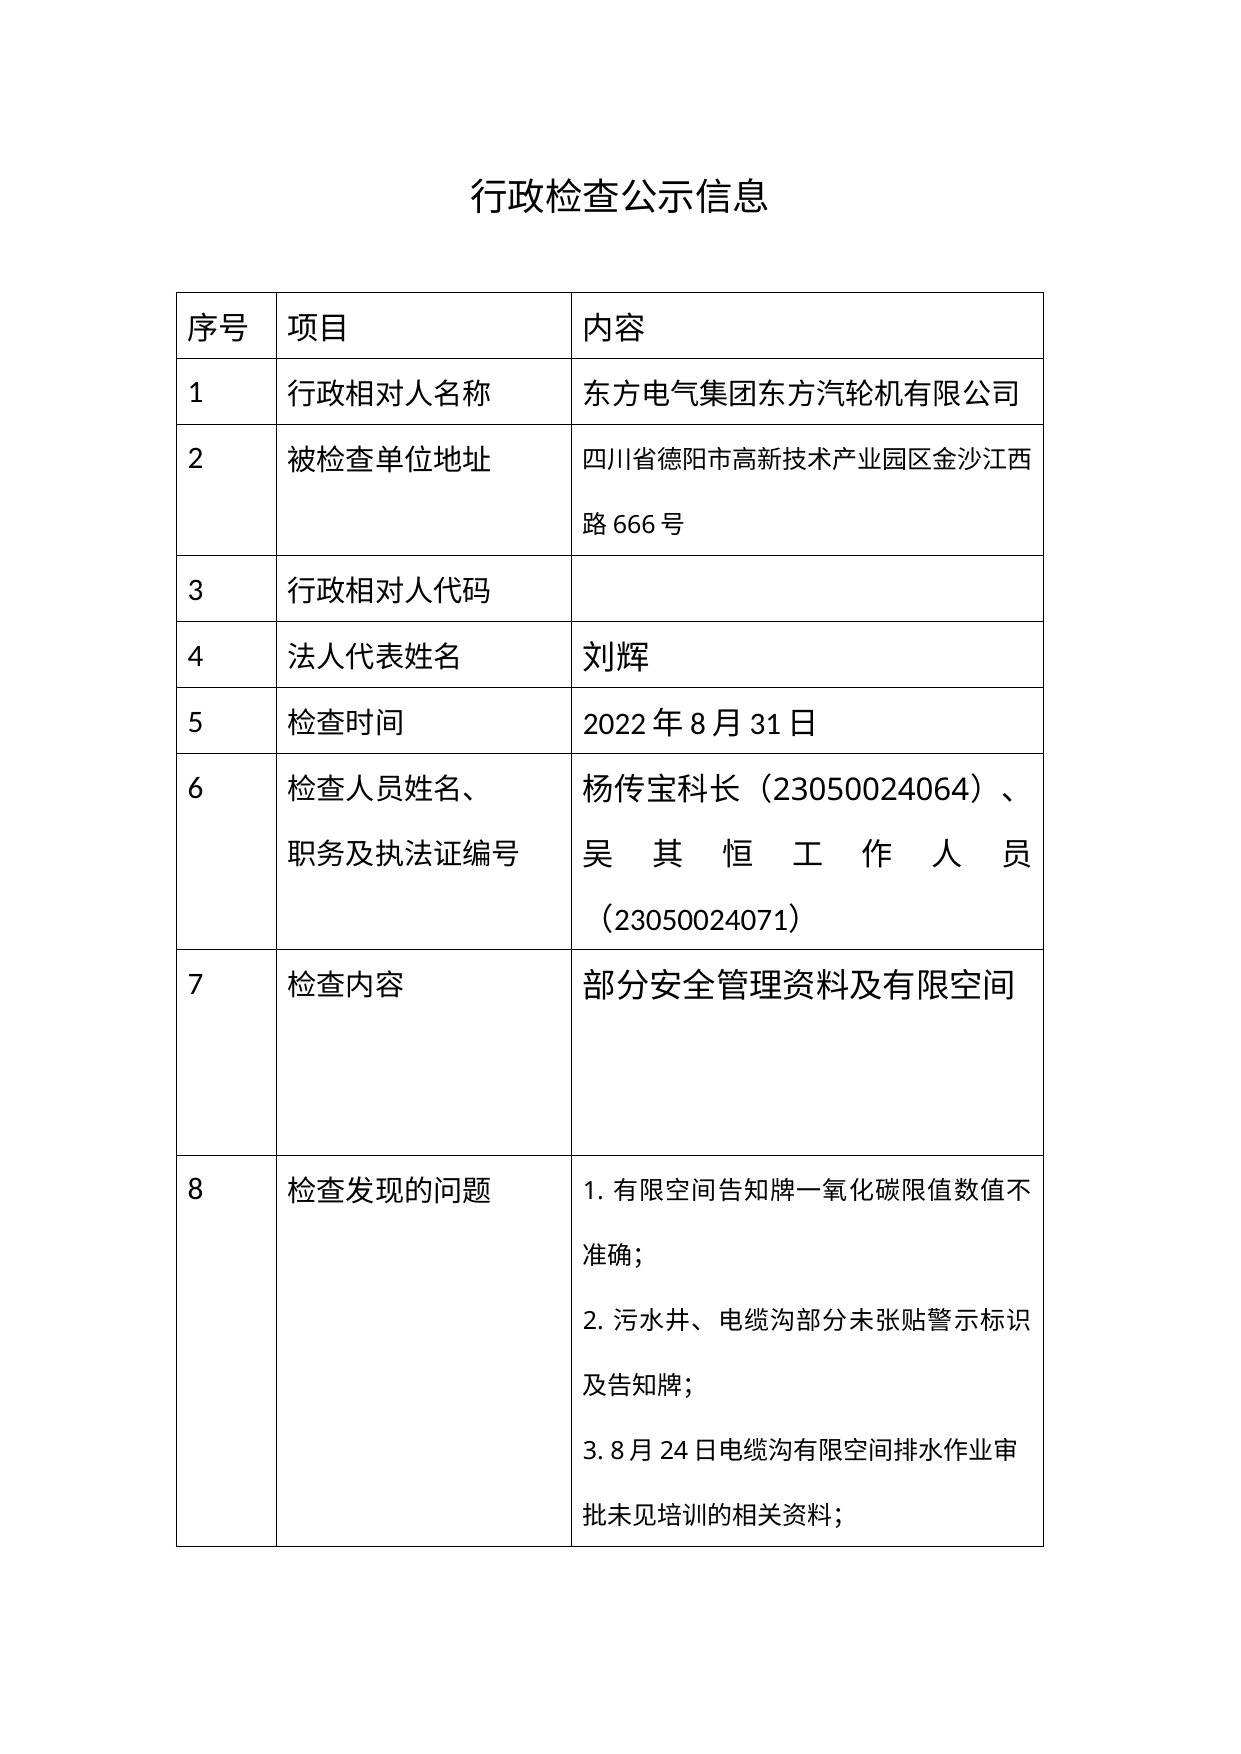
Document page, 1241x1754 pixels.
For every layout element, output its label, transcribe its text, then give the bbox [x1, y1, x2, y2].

table_header 序号 [177, 293, 276, 358]
table_cell 1 [177, 359, 276, 424]
table_cell 8 [177, 1156, 276, 1546]
table_cell 检查时间 [277, 688, 571, 753]
table_cell 行政相对人名称 [277, 359, 571, 424]
table_cell [572, 556, 1043, 621]
table_header 项目 [277, 293, 571, 358]
table_cell 检查发现的问题 [277, 1156, 571, 1546]
table_cell 法人代表姓名 [277, 622, 571, 687]
table_header 内容 [572, 293, 1043, 358]
table_cell 四川省德阳市高新技术产业园区金沙江西路666号 [572, 425, 1043, 555]
table_cell 检查内容 [277, 950, 571, 1155]
table_cell 被检查单位地址 [277, 425, 571, 555]
table_cell 杨传宝科长（23050024064）、吴其恒工作人员（23050024071） [572, 754, 1043, 949]
table_cell 2 [177, 425, 276, 555]
table_cell 7 [177, 950, 276, 1155]
table_cell 6 [177, 754, 276, 949]
table_cell 行政相对人代码 [277, 556, 571, 621]
table_cell 3 [177, 556, 276, 621]
table_cell 刘辉 [572, 622, 1043, 687]
table_cell 4 [177, 622, 276, 687]
table_cell 部分安全管理资料及有限空间 [572, 950, 1043, 1155]
table_cell 2022年8月31日 [572, 688, 1043, 753]
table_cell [572, 1156, 1043, 1546]
text 行政检查公示信息 [187, 162, 1053, 227]
table_cell 检查人员姓名、 职务及执法证编号 [277, 754, 571, 949]
table_cell 5 [177, 688, 276, 753]
table_cell 东方电气集团东方汽轮机有限公司 [572, 359, 1043, 424]
